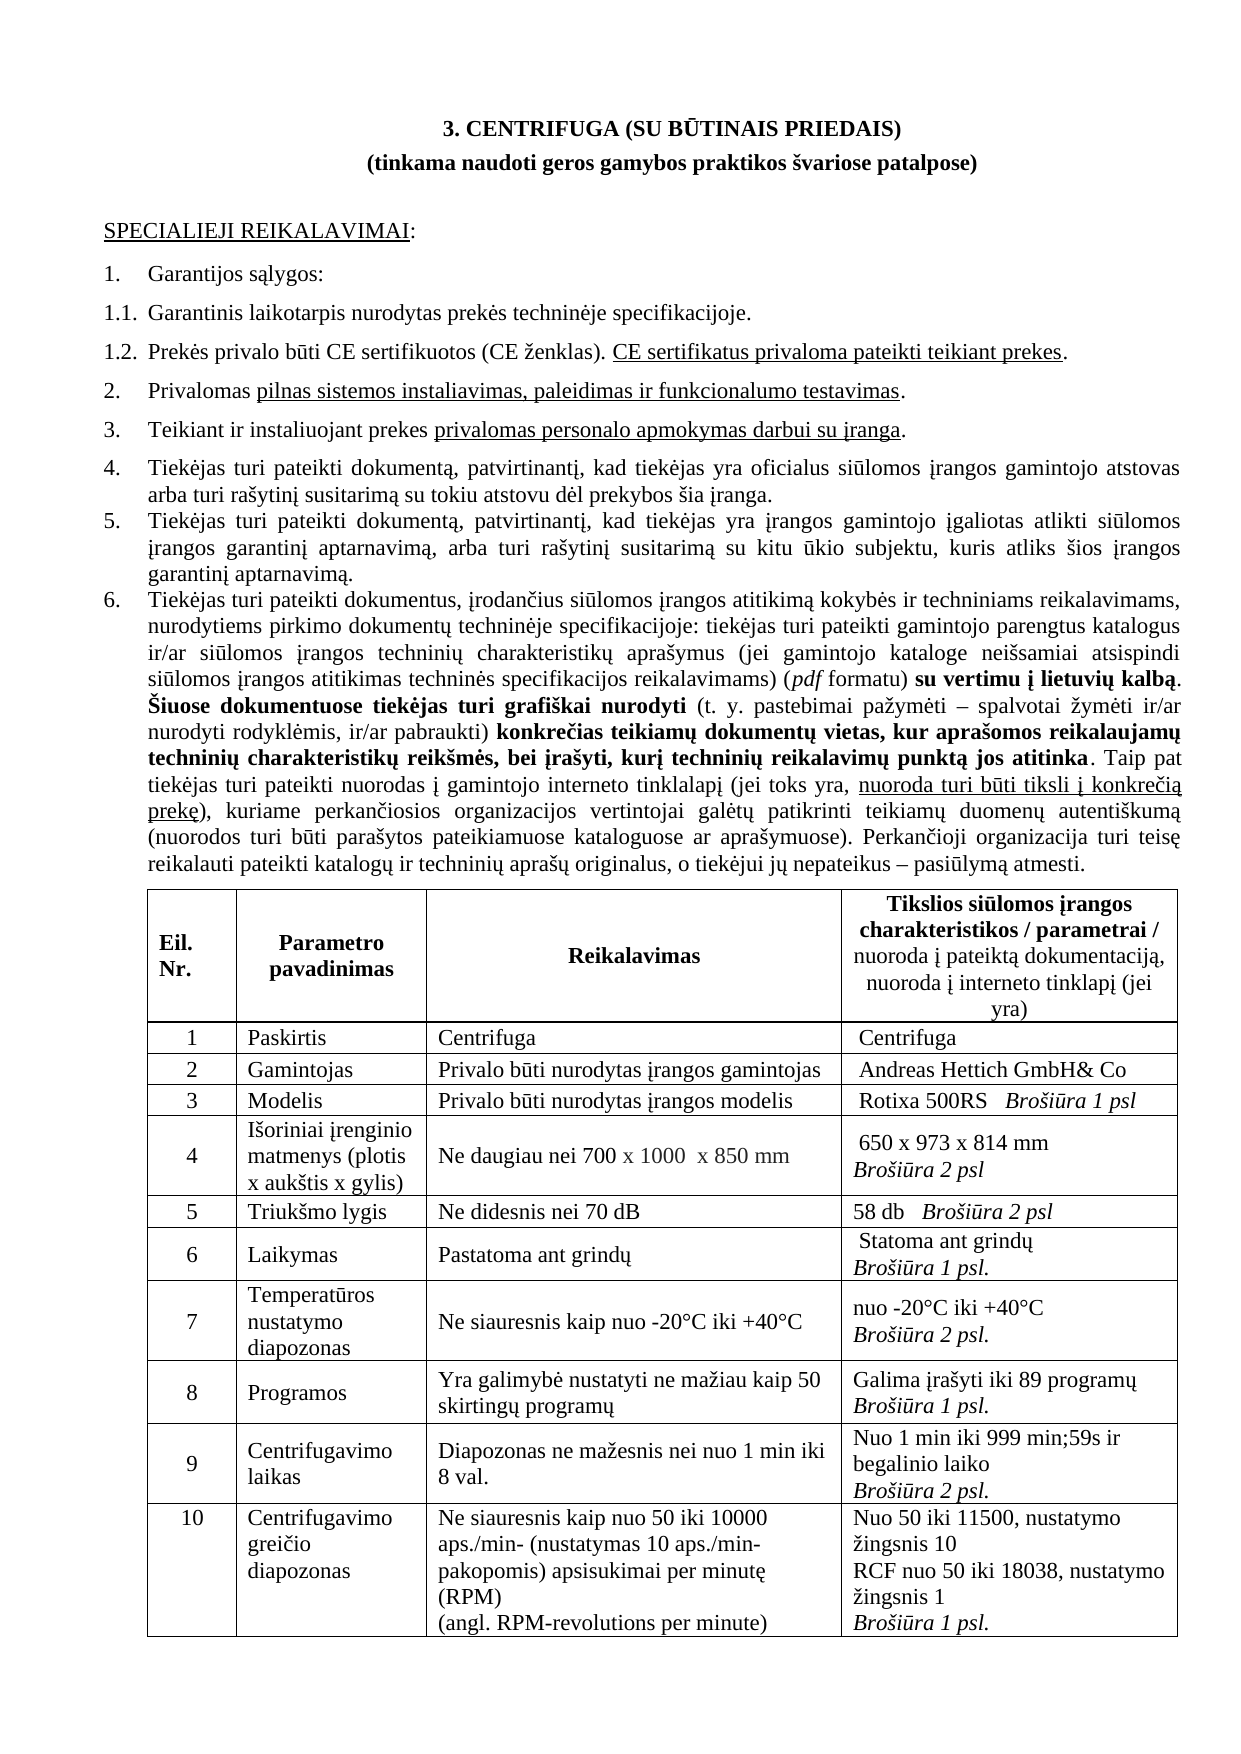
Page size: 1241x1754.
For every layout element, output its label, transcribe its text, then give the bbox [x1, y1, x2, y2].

list Garantinis laikotarpis nurodytas prekės techninėje specifikacijoje. [103, 299, 1182, 325]
table_cell 4 [148, 1116, 236, 1195]
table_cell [427, 1504, 841, 1636]
list Garantijos sąlygos: [103, 260, 1182, 287]
table_cell Triukšmo lygis [237, 1196, 426, 1227]
table_cell Privalo būti nurodytas įrangos modelis [427, 1085, 841, 1115]
table_cell Rotixa 500RS Brošiūra 1 psl [842, 1085, 1177, 1115]
table_cell Programos [237, 1361, 426, 1423]
table_cell 10 [148, 1504, 236, 1636]
text SPECIALIEJI REIKALAVIMAI: [103, 217, 1182, 244]
table_cell Pastatoma ant grindų [427, 1228, 841, 1280]
text (tinkama naudoti geros gamybos praktikos švariose patalpose) [207, 149, 1137, 176]
table_cell 6 [148, 1228, 236, 1280]
table_cell Centrifugavimo laikas [237, 1424, 426, 1503]
table_cell Centrifuga [842, 1023, 1177, 1053]
table_cell 58 db Brošiūra 2 psl [842, 1196, 1177, 1227]
table_cell Galima įrašyti iki 89 programų Brošiūra 1 psl. [842, 1361, 1177, 1423]
table_cell 5 [148, 1196, 236, 1227]
table_cell nuo -20°C iki +40°C Brošiūra 2 psl. [842, 1281, 1177, 1360]
table_cell 7 [148, 1281, 236, 1360]
table_cell Centrifuga [427, 1023, 841, 1053]
list Privalomas pilnas sistemos instaliavimas, paleidimas ir funkcionalumo testavimas. [103, 377, 1182, 403]
table_cell Ne didesnis nei 70 dB [427, 1196, 841, 1227]
list Prekės privalo būti CE sertifikuotos (CE ženklas). CE sertifikatus privaloma pateikti teikiant prekes. [103, 338, 1182, 364]
table_header Parametro pavadinimas [237, 890, 426, 1021]
list Teikiant ir instaliuojant prekes privalomas personalo apmokymas darbui su įranga. [103, 416, 1182, 442]
table_cell Laikymas [237, 1228, 426, 1280]
table_cell Paskirtis [237, 1023, 426, 1053]
table_cell Nuo 1 min iki 999 min;59s ir begalinio laiko Brošiūra 2 psl. [842, 1424, 1177, 1503]
table_cell Diapozonas ne mažesnis nei nuo 1 min iki 8 val. [427, 1424, 841, 1503]
table_cell 9 [148, 1424, 236, 1503]
list Tiekėjas turi pateikti dokumentus, įrodančius siūlomos įrangos atitikimą kokybės ir techniniams reikalavimams, nurodytiems pirkimo dokumentų techninėje specifikacijoje: tiekėjas turi pateikti gamintojo parengtus katalogus ir/ar siūlomos įrangos techninių charakteristikų aprašymus (jei gamintojo kataloge neišsamiai atsispindi siūlomos įrangos atitikimas techninės specifikacijos reikalavimams) (pdf formatu) su vertimu į lietuvių kalbą. Šiuose dokumentuose tiekėjas turi grafiškai nurodyti (t. y. pastebimai pažymėti – spalvotai žymėti ir/ar nurodyti rodyklėmis, ir/ar pabraukti) konkrečias teikiamų dokumentų vietas, kur aprašomos reikalaujamų techninių charakteristikų reikšmės, bei įrašyti, kurį techninių reikalavimų punktą jos atitinka. Taip pat tiekėjas turi pateikti nuorodas į gamintojo interneto tinklalapį (jei toks yra, nuoroda turi būti tiksli į konkrečią prekę), kuriame perkančiosios organizacijos vertintojai galėtų patikrinti teikiamų duomenų autentiškumą (nuorodos turi būti parašytos pateikiamuose kataloguose ar aprašymuose). Perkančioji organizacija turi teisę reikalauti pateikti katalogų ir techninių aprašų originalus, o tiekėjui jų nepateikus – pasiūlymą atmesti. [103, 586, 1182, 876]
table_header Reikalavimas [427, 890, 841, 1021]
table_cell Yra galimybė nustatyti ne mažiau kaip 50 skirtingų programų [427, 1361, 841, 1423]
table_cell Išoriniai įrenginio matmenys (plotis x aukštis x gylis) [237, 1116, 426, 1195]
list Tiekėjas turi pateikti dokumentą, patvirtinantį, kad tiekėjas yra įrangos gamintojo įgaliotas atlikti siūlomos įrangos garantinį aptarnavimą, arba turi rašytinį susitarimą su kitu ūkio subjektu, kuris atliks šios įrangos garantinį aptarnavimą. [103, 507, 1182, 586]
table_cell Gamintojas [237, 1054, 426, 1084]
table_cell 2 [148, 1054, 236, 1084]
table_cell Modelis [237, 1085, 426, 1115]
table_cell Temperatūros nustatymo diapozonas [237, 1281, 426, 1360]
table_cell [842, 1504, 1177, 1636]
text 3. CENTRIFUGA (SU BŪTINAIS PRIEDAIS) [207, 115, 1137, 141]
table_cell Privalo būti nurodytas įrangos gamintojas [427, 1054, 841, 1084]
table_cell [237, 1504, 426, 1636]
table_cell Andreas Hettich GmbH& Co [842, 1054, 1177, 1084]
table_cell Ne siauresnis kaip nuo -20°C iki +40°C [427, 1281, 841, 1360]
list Tiekėjas turi pateikti dokumentą, patvirtinantį, kad tiekėjas yra oficialus siūlomos įrangos gamintojo atstovas arba turi rašytinį susitarimą su tokiu atstovu dėl prekybos šia įranga. [103, 454, 1182, 507]
table_cell 8 [148, 1361, 236, 1423]
table_cell 1 [148, 1023, 236, 1053]
table_header Eil. Nr. [148, 890, 236, 1021]
table_cell Statoma ant grindų Brošiūra 1 psl. [842, 1228, 1177, 1280]
table_cell 3 [148, 1085, 236, 1115]
table_cell 650 x 973 x 814 mm Brošiūra 2 psl [842, 1116, 1177, 1195]
table_header Tikslios siūlomos įrangos charakteristikos / parametrai / nuoroda į pateiktą dokumentaciją, nuoroda į interneto tinklapį (jei yra) [842, 890, 1177, 1021]
table_cell Ne daugiau nei 700 x 1000 x 850 mm [427, 1116, 841, 1195]
